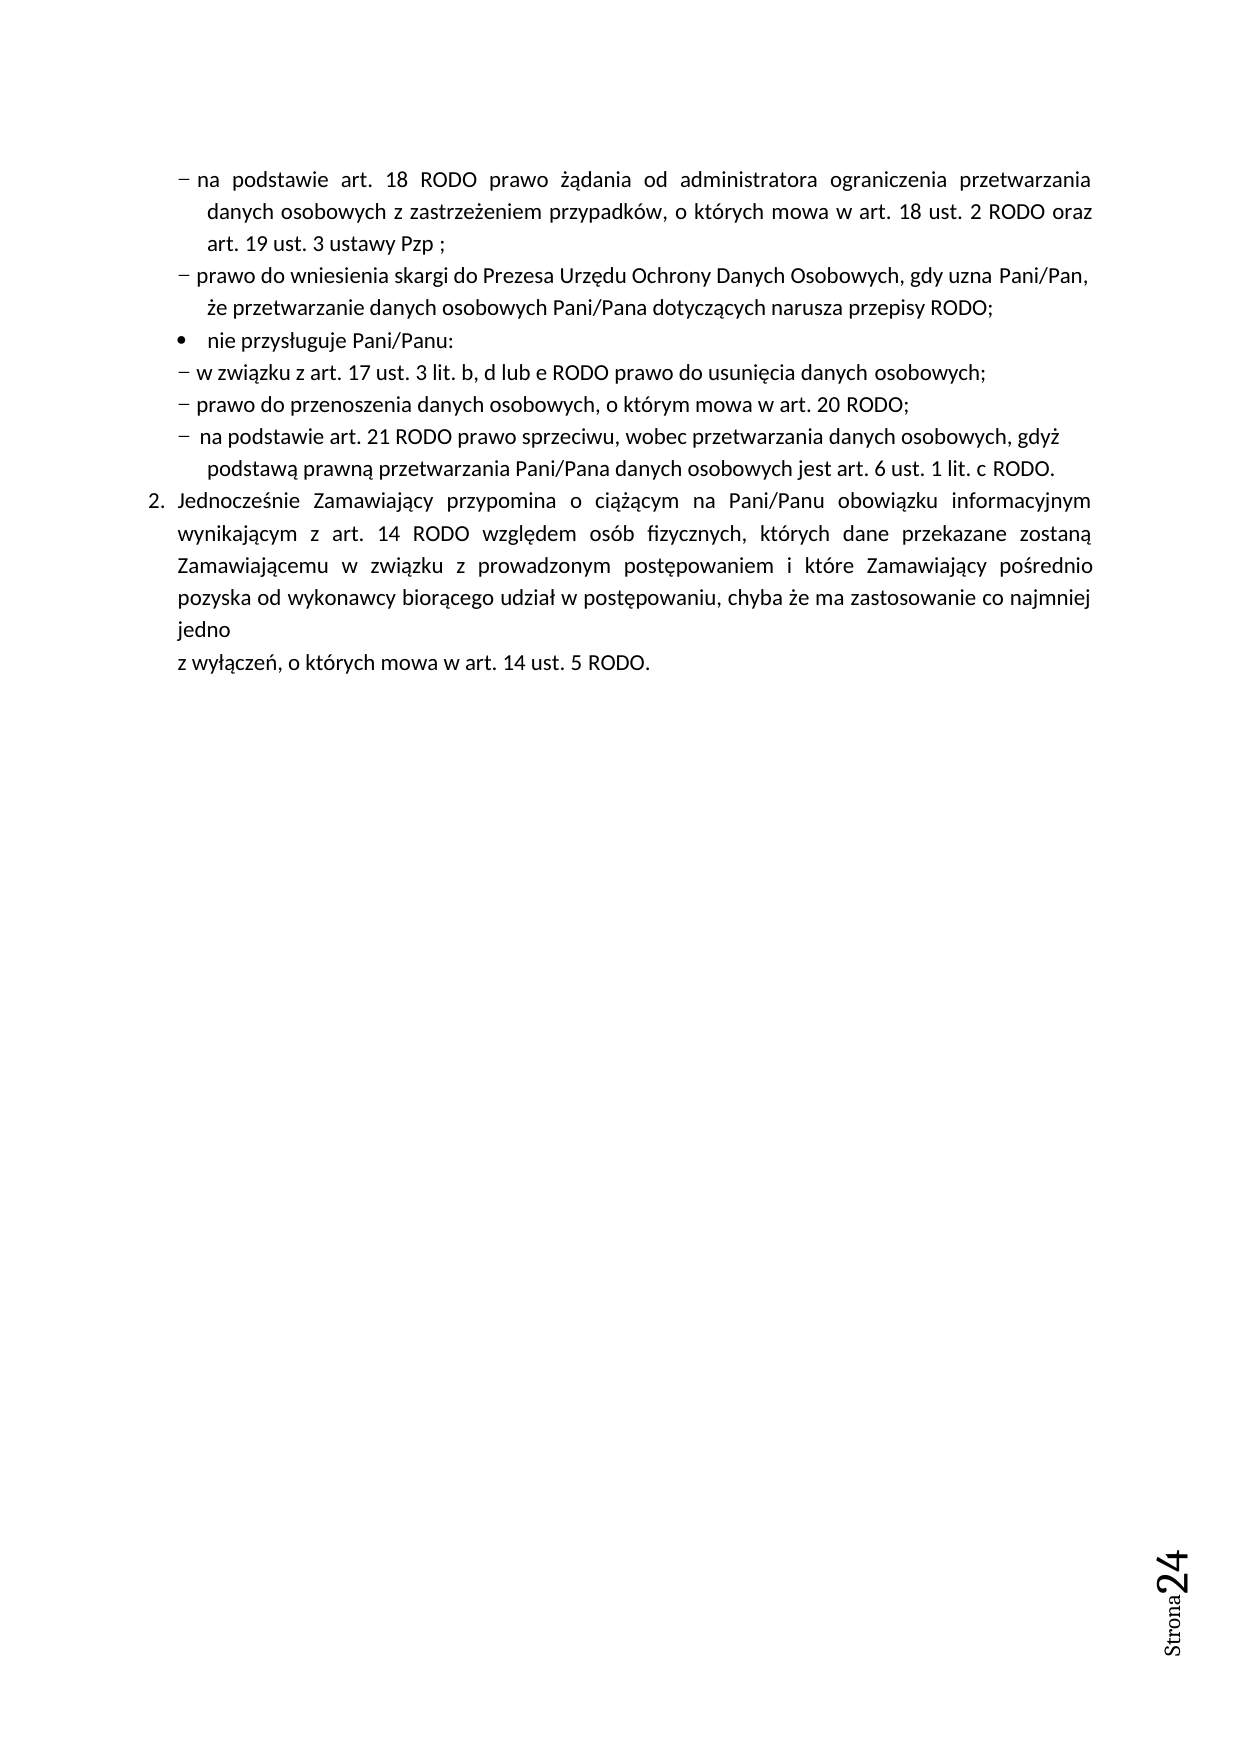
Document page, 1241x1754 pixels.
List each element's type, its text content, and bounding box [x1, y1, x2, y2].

list Jednocześnie Zamawiający przypomina o ciążącym na Pani/Panu obowiązku informacyjnym wynikającym z art. 14 RODO względem osób fizycznych, których dane przekazane zostaną Zamawiającemu w związku z prowadzonym postępowaniem i które Zamawiający pośrednio pozyska od wykonawcy biorącego udział w postępowaniu, chyba że ma zastosowanie co najmniej jedno z wyłączeń, o których mowa w art. 14 ust. 5 RODO. [148, 487, 1093, 676]
text że przetwarzanie danych osobowych Pani/Pana dotyczących narusza przepisy RODO; [207, 293, 1105, 322]
list prawo do wniesienia skargi do Prezesa Urzędu Ochrony Danych Osobowych, gdy uzna Pani/Pan, [177, 261, 1105, 289]
list w związku z art. 17 ust. 3 lit. b, d lub e RODO prawo do usunięcia danych osobowych; [177, 358, 1105, 386]
list prawo do przenoszenia danych osobowych, o którym mowa w art. 20 RODO; [177, 390, 1105, 418]
list nie przysługuje Pani/Panu: [177, 326, 1105, 354]
list na podstawie art. 21 RODO prawo sprzeciwu, wobec przetwarzania danych osobowych, gdyż podstawą prawną przetwarzania Pani/Pana danych osobowych jest art. 6 ust. 1 lit. c RODO. [177, 422, 1093, 482]
list na podstawie art. 18 RODO prawo żądania od administratora ograniczenia przetwarzania danych osobowych z zastrzeżeniem przypadków, o których mowa w art. 18 ust. 2 RODO oraz art. 19 ust. 3 ustawy Pzp ; [177, 165, 1093, 257]
